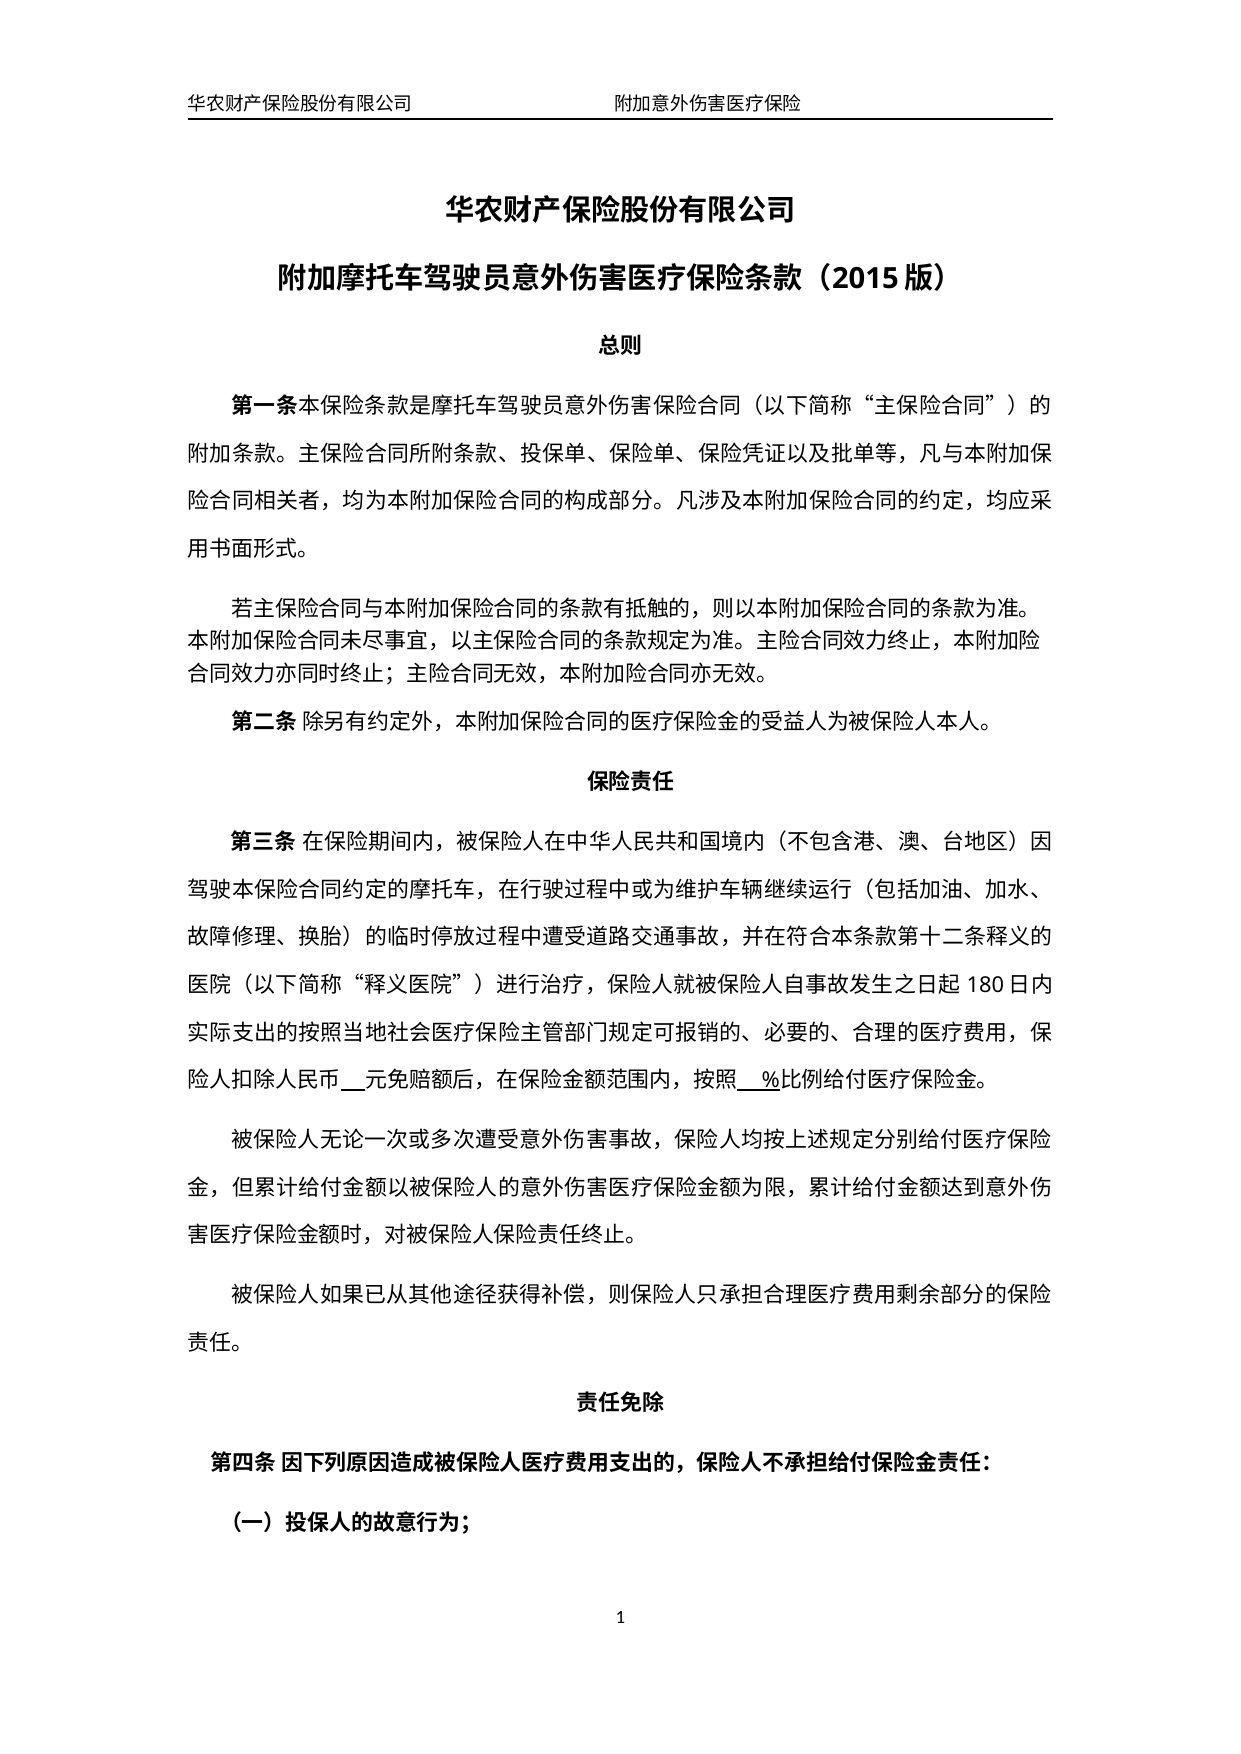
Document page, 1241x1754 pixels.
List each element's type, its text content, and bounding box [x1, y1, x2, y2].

text 附加摩托车驾驶员意外伤害医疗保险条款（2015版） [187, 254, 1053, 297]
text 被保险人如果已从其他途径获得补偿，则保险人只承担合理医疗费用剩余部分的保险责任。 [187, 1277, 1053, 1356]
text 第三条 在保险期间内，被保险人在中华人民共和国境内（不包含港、澳、台地区）因驾驶本保险合同约定的摩托车，在行驶过程中或为维护车辆继续运行（包括加油、加水、故障修理、换胎）的临时停放过程中遭受道路交通事故，并在符合本条款第十二条释义的医院（以下简称“释义医院”）进行治疗，保险人就被保险人自事故发生之日起180日内实际支出的按照当地社会医疗保险主管部门规定可报销的、必要的、合理的医疗费用，保险人扣除人民币 元免赔额后，在保险金额范围内，按照 %比例给付医疗保险金。 [187, 824, 1053, 1094]
text 第二条 除另有约定外，本附加保险合同的医疗保险金的受益人为被保险人本人。 [187, 704, 1053, 736]
text 责任免除 [187, 1384, 1053, 1416]
text 被保险人无论一次或多次遭受意外伤害事故，保险人均按上述规定分别给付医疗保险金，但累计给付金额以被保险人的意外伤害医疗保险金额为限，累计给付金额达到意外伤害医疗保险金额时，对被保险人保险责任终止。 [187, 1122, 1053, 1249]
text 总则 [187, 328, 1053, 360]
text 保险责任 [187, 764, 1053, 796]
text 第一条本保险条款是摩托车驾驶员意外伤害保险合同（以下简称“主保险合同”）的附加条款。主保险合同所附条款、投保单、保险单、保险凭证以及批单等，凡与本附加保险合同相关者，均为本附加保险合同的构成部分。凡涉及本附加保险合同的约定，均应采用书面形式。 [187, 388, 1053, 562]
text 若主保险合同与本附加保险合同的条款有抵触的，则以本附加保险合同的条款为准。本附加保险合同未尽事宜，以主保险合同的条款规定为准。主险合同效力终止，本附加险合同效力亦同时终止；主险合同无效，本附加险合同亦无效。 [187, 591, 1053, 688]
text 华农财产保险股份有限公司 [187, 187, 1053, 229]
text 第四条 因下列原因造成被保险人医疗费用支出的，保险人不承担给付保险金责任： [187, 1444, 1053, 1476]
text （一）投保人的故意行为； [187, 1504, 1053, 1536]
